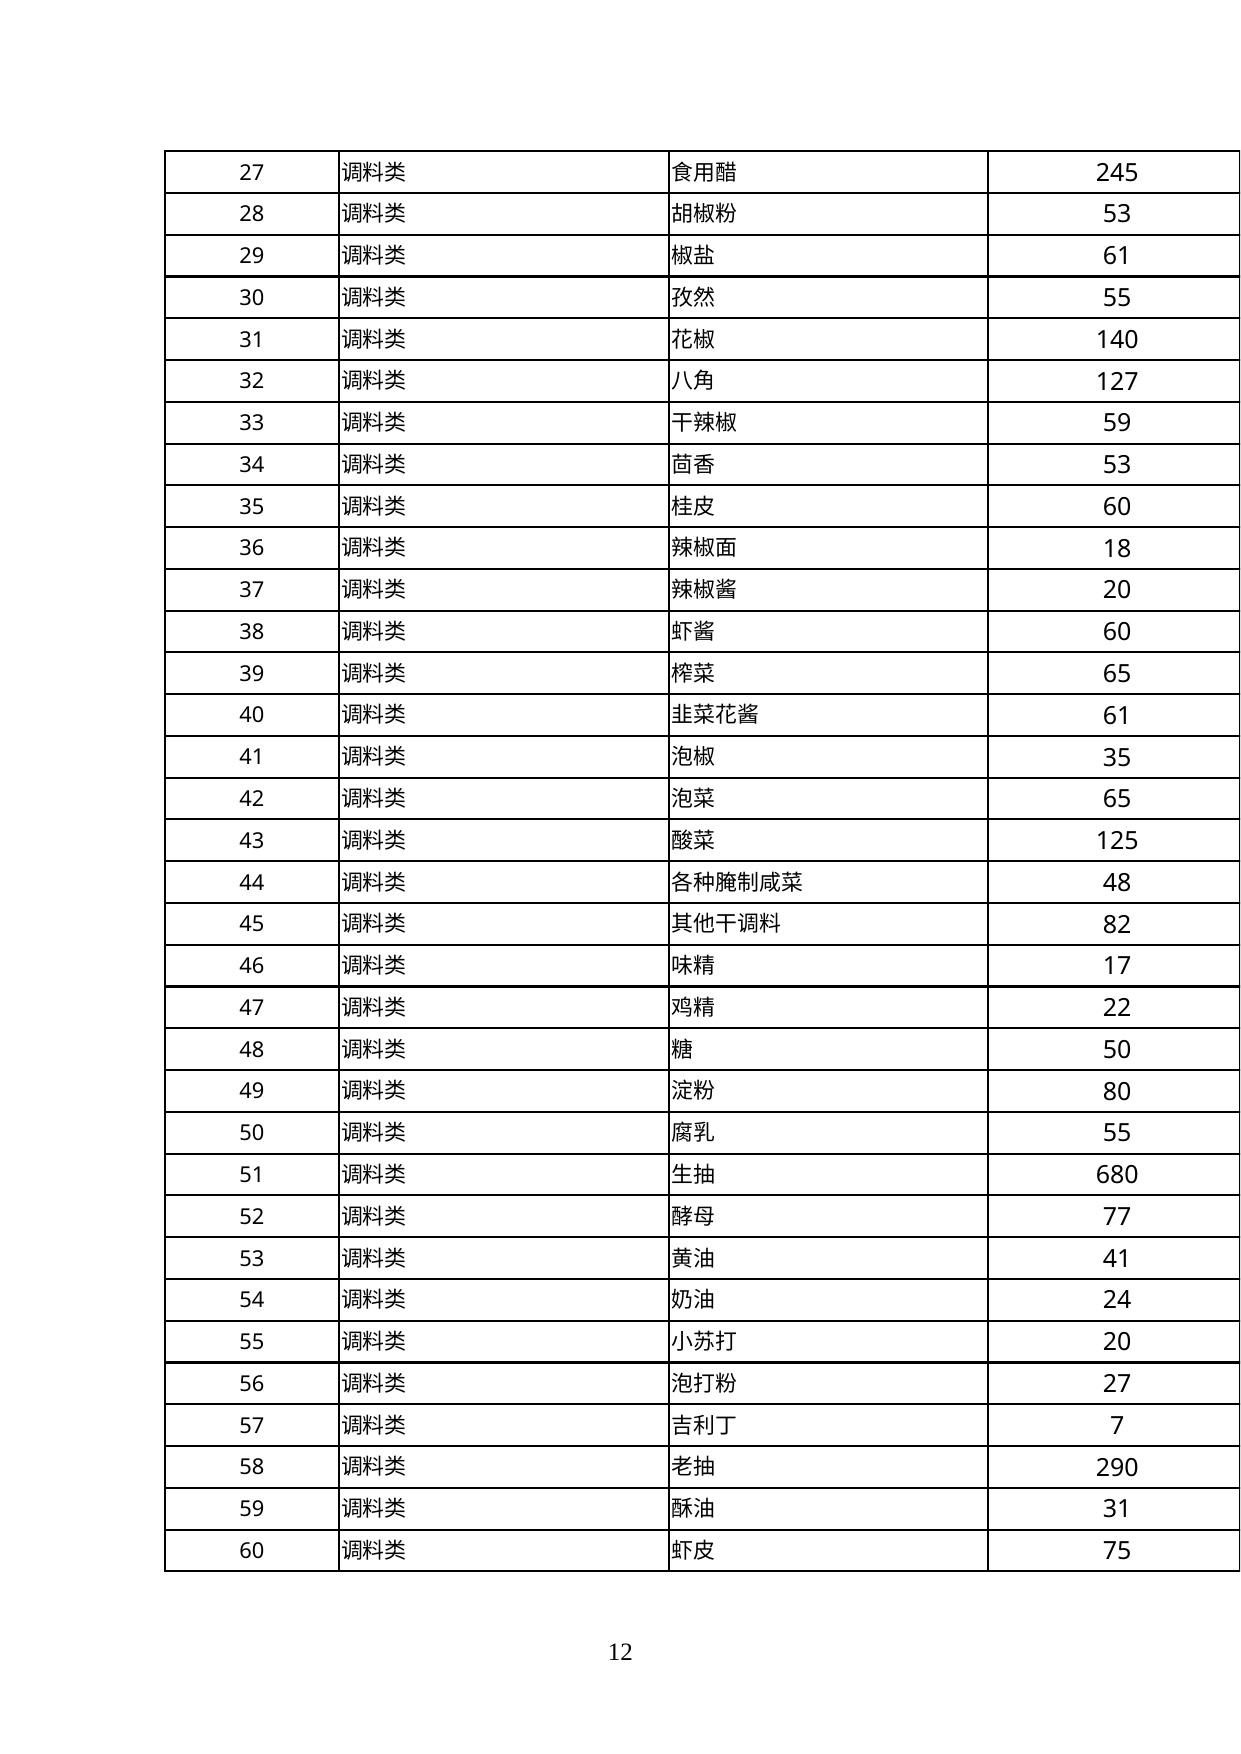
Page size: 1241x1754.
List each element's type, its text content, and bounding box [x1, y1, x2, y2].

table_cell 55 [166, 1322, 338, 1361]
table_cell 49 [166, 1071, 338, 1111]
table_cell 59 [989, 403, 1239, 442]
table_cell 调料类 [340, 152, 668, 192]
table_cell 61 [989, 695, 1239, 735]
table_cell 调料类 [340, 1155, 668, 1194]
table_cell 46 [166, 946, 338, 985]
table_cell 80 [989, 1071, 1239, 1111]
table_cell 27 [989, 1364, 1239, 1403]
table_cell 60 [166, 1531, 338, 1570]
table_cell 鸡精 [670, 988, 987, 1027]
table_cell 调料类 [340, 1196, 668, 1236]
table_cell 桂皮 [670, 486, 987, 526]
table_cell 八角 [670, 361, 987, 401]
table_cell 腐乳 [670, 1113, 987, 1152]
table_cell 61 [989, 236, 1239, 275]
table_cell 淀粉 [670, 1071, 987, 1111]
table_cell 33 [166, 403, 338, 442]
table_cell 调料类 [340, 612, 668, 651]
table_cell 53 [989, 194, 1239, 233]
table_cell 调料类 [340, 779, 668, 818]
table_cell 奶油 [670, 1280, 987, 1319]
table_cell 65 [989, 653, 1239, 693]
table_cell 125 [989, 820, 1239, 860]
table_cell 50 [166, 1113, 338, 1152]
table_cell 47 [166, 988, 338, 1027]
table_cell 52 [166, 1196, 338, 1236]
table_cell 35 [166, 486, 338, 526]
table_cell 31 [166, 319, 338, 359]
table_cell 调料类 [340, 194, 668, 233]
table_cell 调料类 [340, 1280, 668, 1319]
table_cell 28 [166, 194, 338, 233]
table_cell 黄油 [670, 1238, 987, 1278]
table_cell 调料类 [340, 1489, 668, 1528]
table_cell 7 [989, 1405, 1239, 1445]
table_cell 调料类 [340, 695, 668, 735]
table_cell 虾皮 [670, 1531, 987, 1570]
table_cell 吉利丁 [670, 1405, 987, 1445]
table_cell 65 [989, 779, 1239, 818]
table_cell 椒盐 [670, 236, 987, 275]
table_cell 54 [166, 1280, 338, 1319]
table_cell 245 [989, 152, 1239, 192]
table_cell 辣椒酱 [670, 570, 987, 609]
table_cell 27 [166, 152, 338, 192]
table_cell 58 [166, 1447, 338, 1487]
table_cell 31 [989, 1489, 1239, 1528]
table_cell 17 [989, 946, 1239, 985]
table_cell 调料类 [340, 988, 668, 1027]
table_cell 调料类 [340, 319, 668, 359]
table_cell 小苏打 [670, 1322, 987, 1361]
table_cell 38 [166, 612, 338, 651]
table_cell 孜然 [670, 278, 987, 317]
table_cell 榨菜 [670, 653, 987, 693]
table_cell 20 [989, 1322, 1239, 1361]
table_cell 酵母 [670, 1196, 987, 1236]
table_cell 调料类 [340, 236, 668, 275]
table_cell 酸菜 [670, 820, 987, 860]
table_cell 680 [989, 1155, 1239, 1194]
table_cell 41 [166, 737, 338, 777]
table_cell 调料类 [340, 1029, 668, 1069]
table_cell 其他干调料 [670, 904, 987, 944]
table_cell 调料类 [340, 403, 668, 442]
table_cell 41 [989, 1238, 1239, 1278]
table_cell 36 [166, 528, 338, 568]
table_cell 韭菜花酱 [670, 695, 987, 735]
table_cell 泡菜 [670, 779, 987, 818]
table_cell 调料类 [340, 1238, 668, 1278]
table_cell 食用醋 [670, 152, 987, 192]
table_cell 32 [166, 361, 338, 401]
table_cell 老抽 [670, 1447, 987, 1487]
table_cell 82 [989, 904, 1239, 944]
table_cell 酥油 [670, 1489, 987, 1528]
table_cell 调料类 [340, 570, 668, 609]
table_cell 虾酱 [670, 612, 987, 651]
table_cell 调料类 [340, 653, 668, 693]
table_cell 42 [166, 779, 338, 818]
table_cell 57 [166, 1405, 338, 1445]
table_cell 77 [989, 1196, 1239, 1236]
table_cell 调料类 [340, 445, 668, 484]
table_cell 50 [989, 1029, 1239, 1069]
table_cell 53 [166, 1238, 338, 1278]
table_cell 48 [989, 862, 1239, 902]
table_cell 泡打粉 [670, 1364, 987, 1403]
table_cell 56 [166, 1364, 338, 1403]
table_cell 调料类 [340, 1364, 668, 1403]
table_cell 18 [989, 528, 1239, 568]
table_cell 290 [989, 1447, 1239, 1487]
table_cell 29 [166, 236, 338, 275]
table_cell 调料类 [340, 1405, 668, 1445]
table_cell 调料类 [340, 904, 668, 944]
table_cell 55 [989, 278, 1239, 317]
table_cell 37 [166, 570, 338, 609]
table_cell 35 [989, 737, 1239, 777]
table_cell 140 [989, 319, 1239, 359]
table_cell 40 [166, 695, 338, 735]
table_cell 59 [166, 1489, 338, 1528]
table_cell 45 [166, 904, 338, 944]
table_cell 51 [166, 1155, 338, 1194]
table_cell 味精 [670, 946, 987, 985]
table_cell 22 [989, 988, 1239, 1027]
table_cell 39 [166, 653, 338, 693]
table_cell 75 [989, 1531, 1239, 1570]
table_cell 调料类 [340, 946, 668, 985]
table_cell 55 [989, 1113, 1239, 1152]
table_cell 48 [166, 1029, 338, 1069]
table_cell 生抽 [670, 1155, 987, 1194]
table_cell 调料类 [340, 737, 668, 777]
table_cell 20 [989, 570, 1239, 609]
table_cell 60 [989, 486, 1239, 526]
table_cell 茴香 [670, 445, 987, 484]
table_cell 各种腌制咸菜 [670, 862, 987, 902]
table_cell 花椒 [670, 319, 987, 359]
table_cell 调料类 [340, 1322, 668, 1361]
table_cell 泡椒 [670, 737, 987, 777]
table_cell 60 [989, 612, 1239, 651]
table_cell 44 [166, 862, 338, 902]
table_cell 调料类 [340, 1071, 668, 1111]
table_cell 53 [989, 445, 1239, 484]
table_cell 调料类 [340, 361, 668, 401]
table_cell 30 [166, 278, 338, 317]
table_cell 调料类 [340, 278, 668, 317]
table_cell 调料类 [340, 862, 668, 902]
table_cell 胡椒粉 [670, 194, 987, 233]
table_cell 调料类 [340, 1113, 668, 1152]
table_cell 调料类 [340, 486, 668, 526]
table_cell 调料类 [340, 1531, 668, 1570]
table_cell 43 [166, 820, 338, 860]
table_cell 干辣椒 [670, 403, 987, 442]
table_cell 调料类 [340, 820, 668, 860]
table_cell 辣椒面 [670, 528, 987, 568]
table_cell 调料类 [340, 1447, 668, 1487]
table_cell 调料类 [340, 528, 668, 568]
table_cell 24 [989, 1280, 1239, 1319]
table_cell 127 [989, 361, 1239, 401]
table_cell 糖 [670, 1029, 987, 1069]
table_cell 34 [166, 445, 338, 484]
